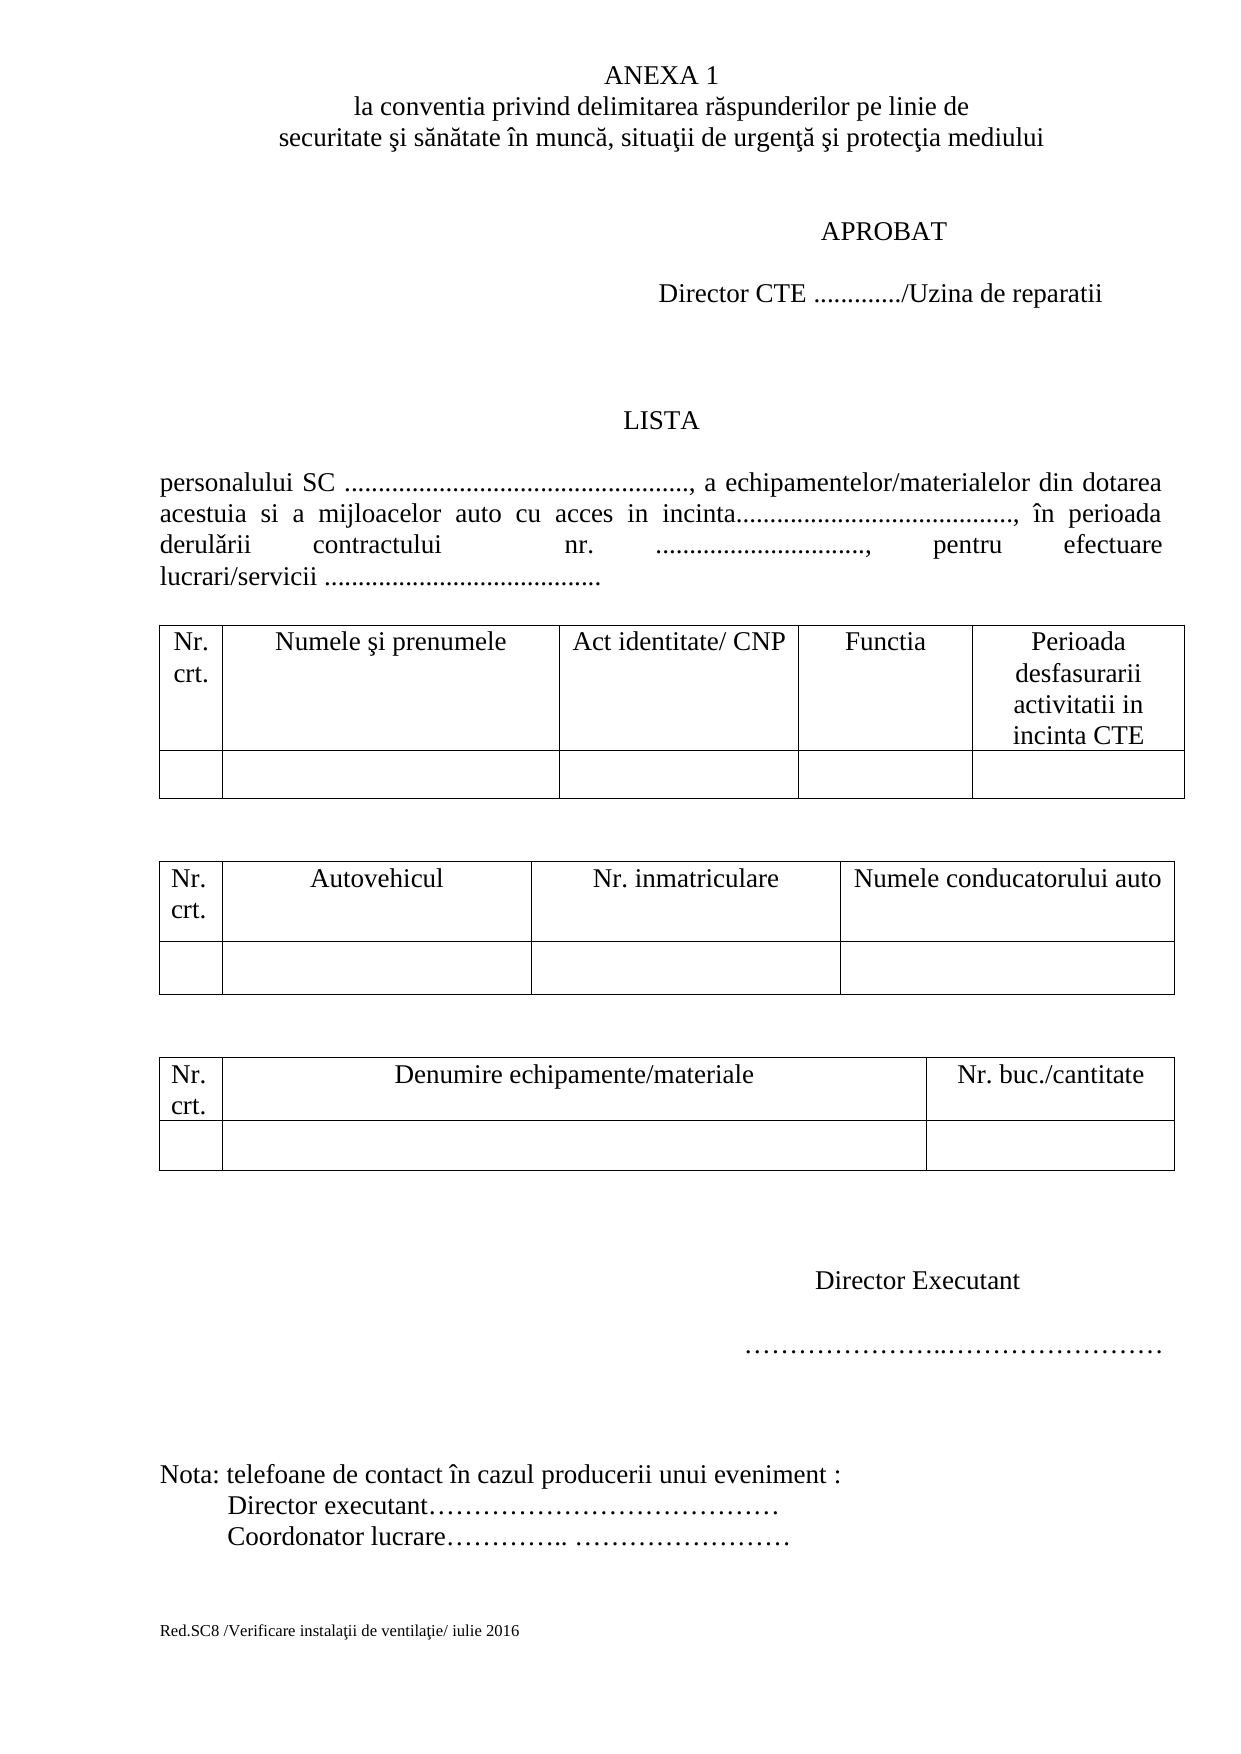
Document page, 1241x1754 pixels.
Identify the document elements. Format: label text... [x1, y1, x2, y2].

table_header Nr. inmatriculare [532, 862, 840, 941]
table_header Denumire echipamente/materiale [223, 1058, 926, 1120]
table_cell [532, 942, 840, 993]
table_cell [160, 751, 222, 798]
table_header Act identitate/ CNP [560, 626, 798, 750]
table_header Nr. buc./cantitate [927, 1058, 1174, 1120]
text Nota: telefoane de contact în cazul producerii unui eveniment : [159, 1458, 1163, 1489]
table_header Perioada desfasurarii activitatii in incinta CTE [973, 626, 1184, 750]
table_cell [560, 751, 798, 798]
table_cell [160, 942, 222, 993]
text securitate şi sănătate în muncă, situaţii de urgenţă şi protecţia mediului [159, 121, 1163, 152]
table_header Numele conducatorului auto [841, 862, 1174, 941]
table_header Nr. crt. [160, 862, 222, 941]
text la conventia privind delimitarea răspunderilor pe linie de [159, 90, 1163, 121]
table_header Functia [799, 626, 972, 750]
text …………………..…………………… [609, 1295, 1163, 1360]
text APROBAT [159, 215, 1163, 246]
text LISTA [159, 404, 1163, 435]
table_cell [223, 751, 559, 798]
table_header Autovehicul [223, 862, 531, 941]
table_cell [223, 1121, 926, 1169]
table_cell [799, 751, 972, 798]
text Coordonator lucrare………….. …………………… [159, 1520, 1163, 1551]
table_cell [223, 942, 531, 993]
table_cell [841, 942, 1174, 993]
text Director Executant [159, 1264, 1163, 1295]
table_cell [160, 1121, 222, 1169]
table_header Nr. crt. [160, 626, 222, 750]
table_cell [973, 751, 1184, 798]
table_cell [927, 1121, 1174, 1169]
text Director CTE ............./Uzina de reparatii [159, 277, 1163, 308]
text Director executant………………………………… [159, 1489, 1163, 1520]
table_header Numele şi prenumele [223, 626, 559, 750]
text personalului SC ..................................................., a echipamentelor/materialelor din dotarea acestuia si a mijloacelor auto cu acces in incinta........................................., în perioada derulǎrii contractului nr. ..............................., pentru efectuare lucrari/servicii ......................................... [159, 466, 1163, 591]
table_header Nr. crt. [160, 1058, 222, 1120]
text ANEXA 1 [159, 59, 1163, 90]
